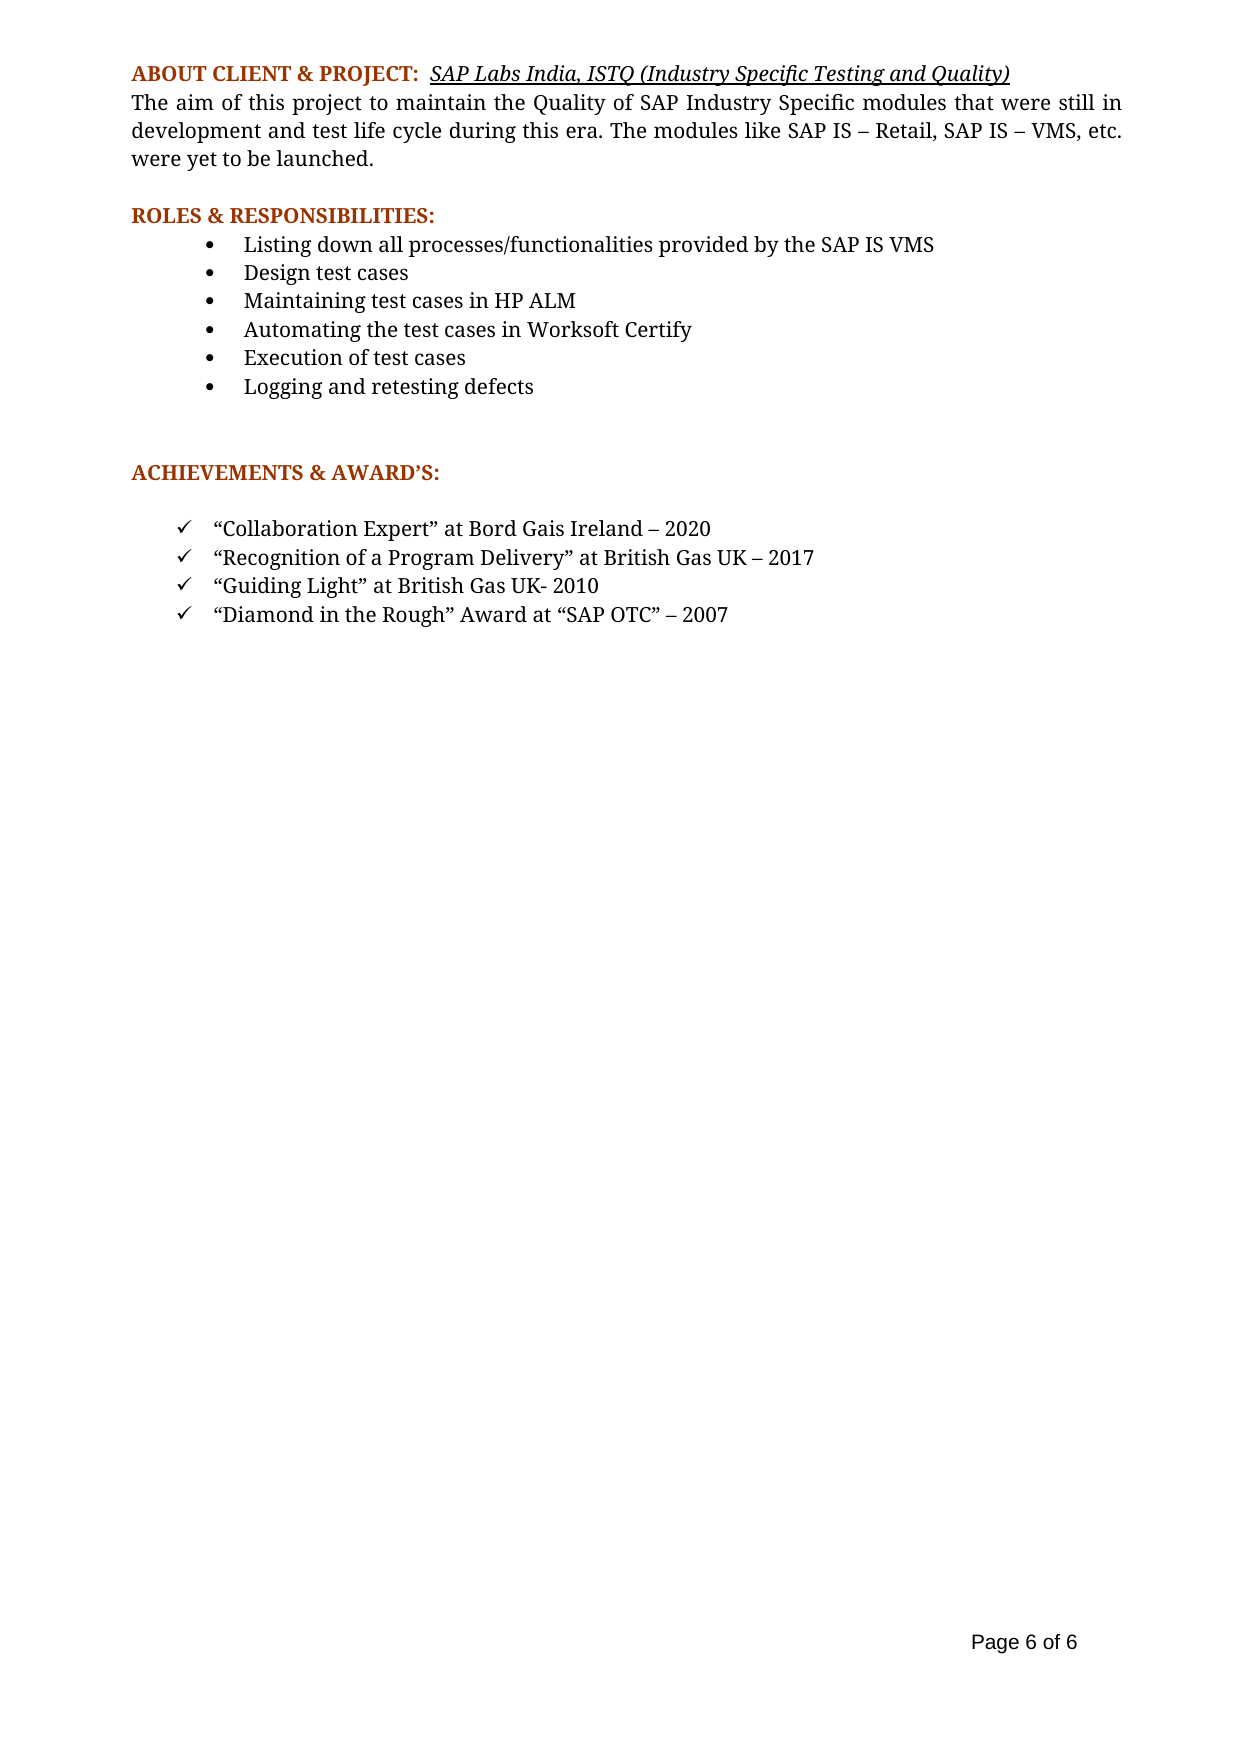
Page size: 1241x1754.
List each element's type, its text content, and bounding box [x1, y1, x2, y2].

text Achievements & Award’s: [131, 458, 1125, 486]
subtitle ROLES & Responsibilities: [131, 201, 1125, 230]
subtitle Design test cases [206, 258, 1125, 287]
subtitle About CLIENT & project: SAP Labs India, ISTQ (Industry Specific Testing and Quality) [131, 59, 1125, 88]
text The aim of this project to maintain the Quality of SAP Industry Specific modules that were still in development and test life cycle during this era. The modules like SAP IS – Retail, SAP IS – VMS, etc. were yet to be launched. [131, 88, 1125, 173]
list “Guiding Light” at British Gas UK- 2010 [176, 571, 1125, 600]
list Execution of test cases [206, 343, 1125, 372]
subtitle Listing down all processes/functionalities provided by the SAP IS VMS [206, 230, 1125, 258]
list Logging and retesting defects [206, 372, 1125, 400]
subtitle Maintaining test cases in HP ALM [206, 287, 1125, 315]
list “Recognition of a Program Delivery” at British Gas UK – 2017 [176, 543, 1125, 571]
list “Collaboration Expert” at Bord Gais Ireland – 2020 [176, 514, 1125, 543]
list “Diamond in the Rough” Award at “SAP OTC” – 2007 [176, 600, 1125, 628]
subtitle Automating the test cases in Worksoft Certify [206, 315, 1125, 343]
